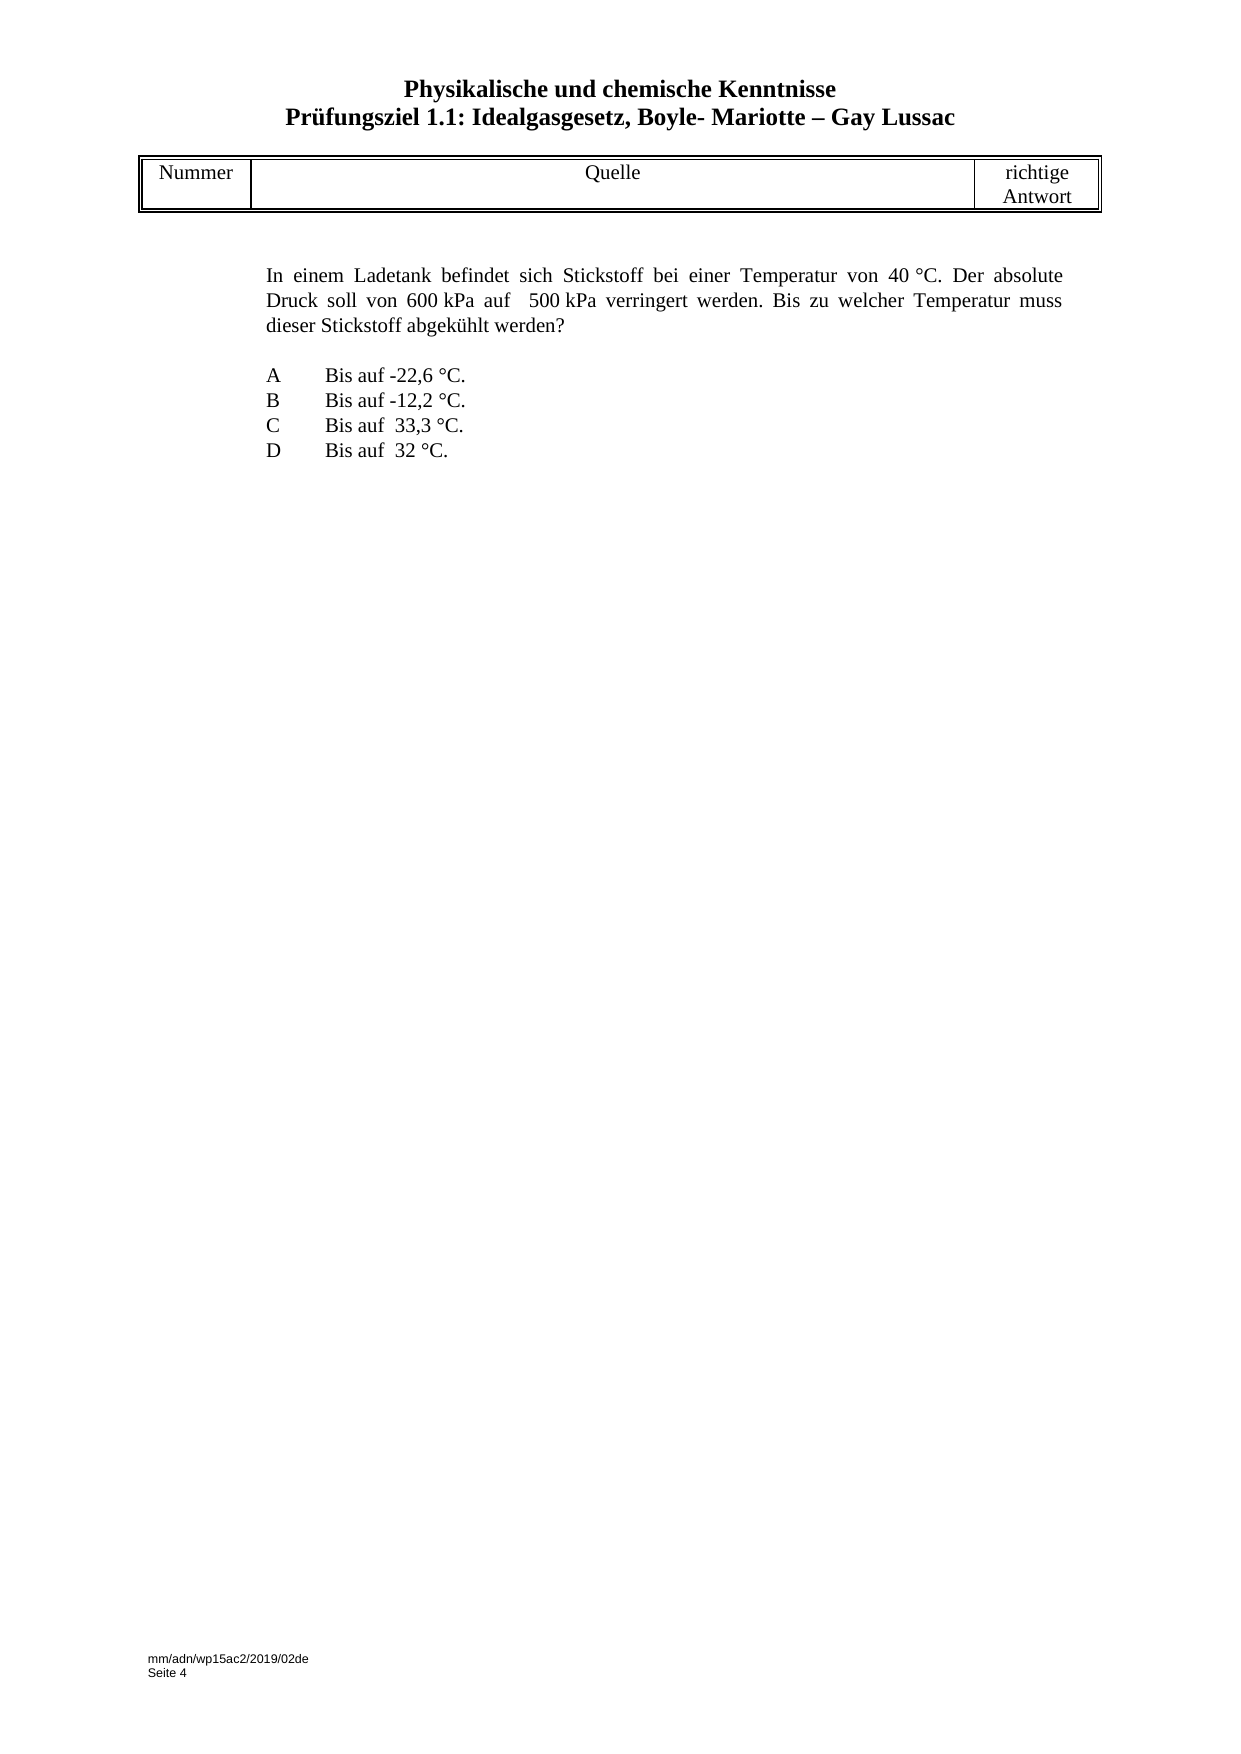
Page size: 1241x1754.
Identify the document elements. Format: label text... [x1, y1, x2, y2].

text D Bis auf 32 °C. [148, 437, 1063, 462]
text In einem Ladetank befindet sich Stickstoff bei einer Temperatur von 40 °C. Der absolute Druck soll von 600 kPa auf 500 kPa verringert werden. Bis zu welcher Temperatur muss dieser Stickstoff abgekühlt werden? [148, 262, 1063, 337]
text B Bis auf -12,2 °C. [148, 387, 1063, 412]
text C Bis auf 33,3 °C. [148, 412, 1063, 437]
text A Bis auf -22,6 °C. [148, 362, 1063, 387]
